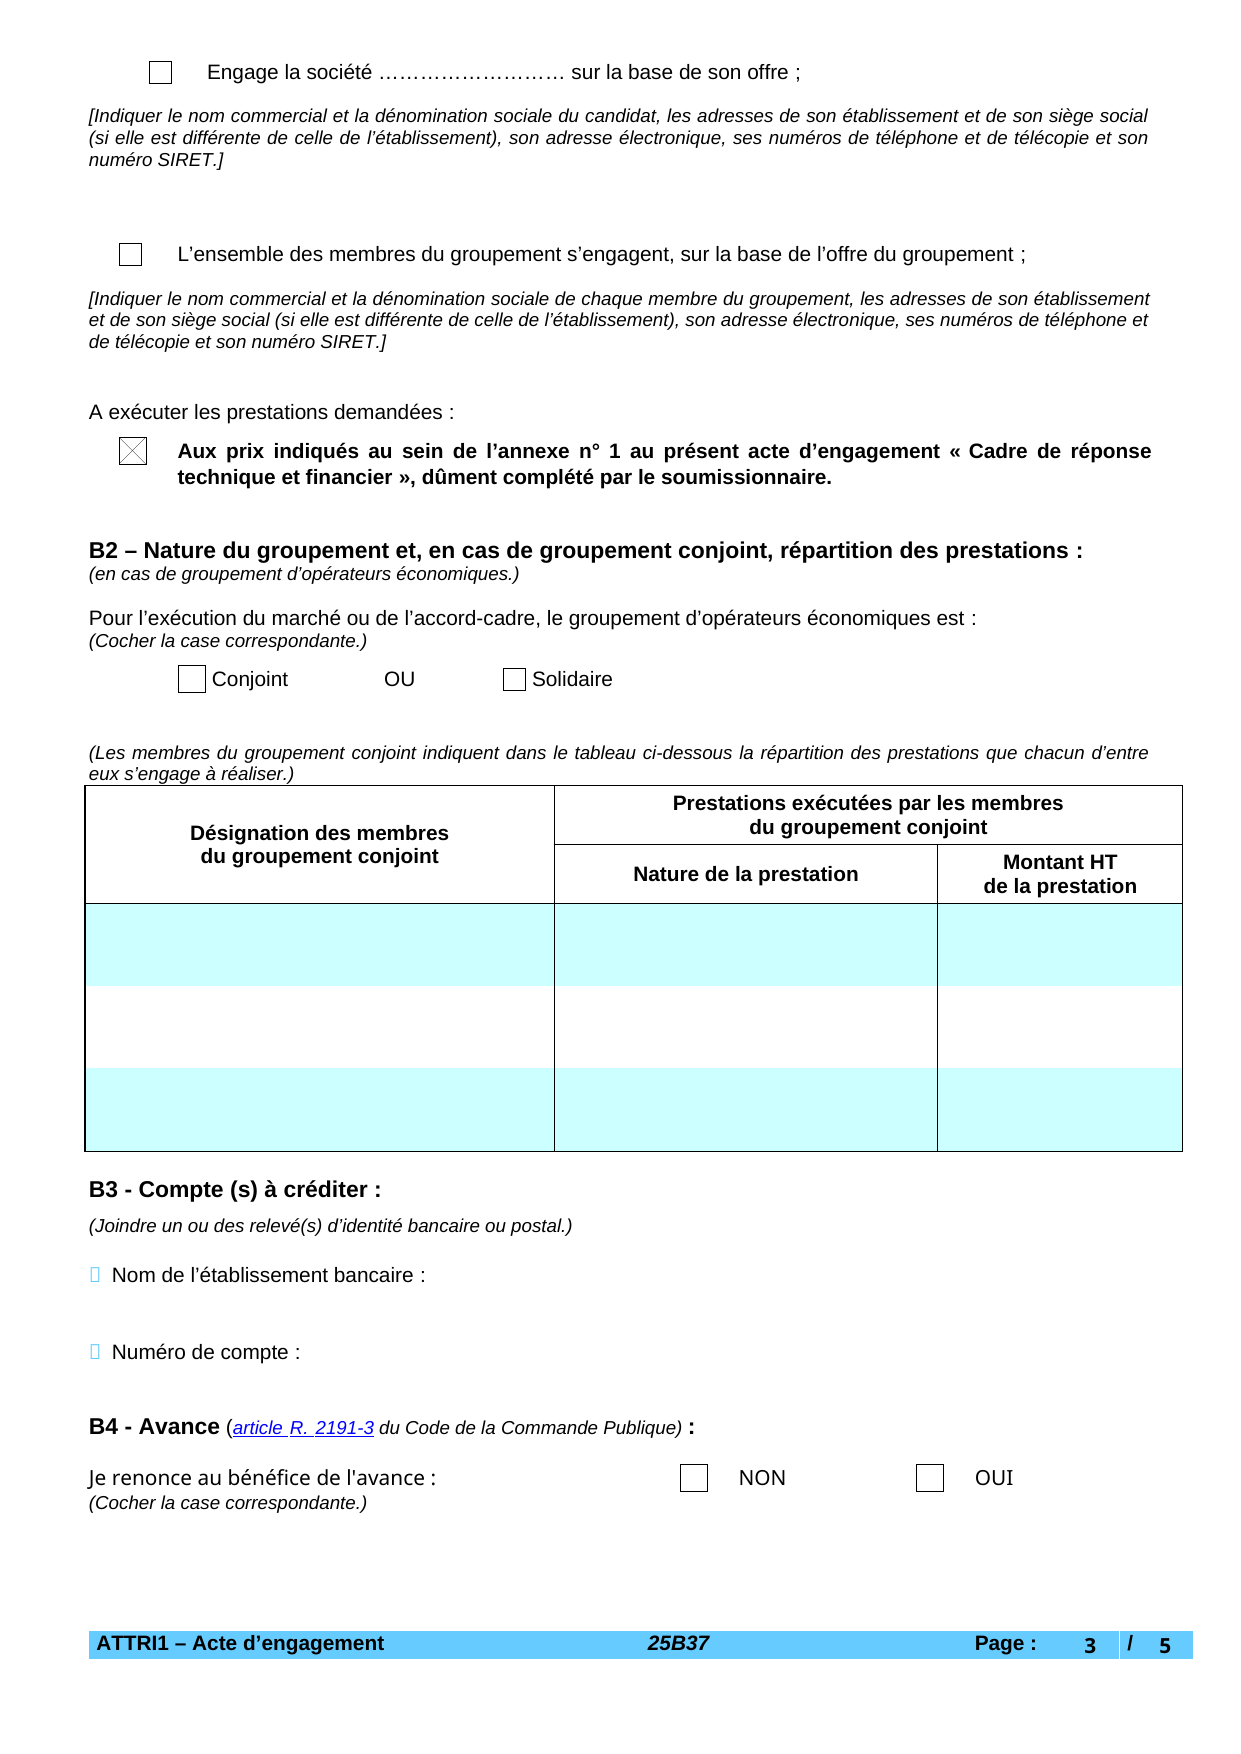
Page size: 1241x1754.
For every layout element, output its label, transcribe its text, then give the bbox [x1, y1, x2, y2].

text B2 – Nature du groupement et, en cas de groupement conjoint, répartition des prestations : [89, 537, 1152, 563]
table_cell Montant HT de la prestation [938, 845, 1182, 903]
table_cell Nature de la prestation [555, 845, 937, 903]
table_cell [86, 986, 554, 1068]
text (Cocher la case correspondante.) [89, 630, 1152, 652]
text (Cocher la case correspondante.) [89, 1492, 1152, 1513]
table_cell [555, 1068, 937, 1151]
text Engage la société ……………………… sur la base de son offre ; [148, 60, 1152, 84]
table_cell [555, 986, 937, 1068]
text L’ensemble des membres du groupement s’engagent, sur la base de l’offre du groupement ; [118, 242, 1152, 266]
text B3 - Compte (s) à créditer : [89, 1176, 1152, 1202]
table_cell [86, 904, 554, 986]
text B4 - Avance (article R. 2191-3 du Code de la Commande Publique) : [89, 1413, 1152, 1439]
table_cell [555, 904, 937, 986]
text Aux prix indiqués au sein de l’annexe n° 1 au présent acte d’engagement « Cadre de réponse technique et financier », dûment complété par le soumissionnaire. [118, 436, 1152, 489]
text [Indiquer le nom commercial et la dénomination sociale de chaque membre du groupement, les adresses de son établissement et de son siège social (si elle est différente de celle de l’établissement), son adresse électronique, ses numéros de téléphone et de télécopie et son numéro SIRET.] [89, 287, 1152, 352]
text Pour l’exécution du marché ou de l’accord-cadre, le groupement d’opérateurs économiques est : [89, 606, 1152, 630]
text Je renonce au bénéfice de l'avance : NON OUI [89, 1463, 1152, 1492]
table_cell [938, 986, 1182, 1068]
text A exécuter les prestations demandées : [89, 400, 1152, 424]
text (Les membres du groupement conjoint indiquent dans le tableau ci-dessous la répartition des prestations que chacun d’entre eux s’engage à réaliser.) [89, 742, 1152, 785]
table_cell [938, 904, 1182, 986]
table_cell [86, 1068, 554, 1151]
text (en cas de groupement d’opérateurs économiques.) [89, 563, 1152, 585]
table_header Désignation des membres du groupement conjoint [86, 786, 554, 903]
text  Nom de l’établissement bancaire : [89, 1260, 1152, 1289]
text (Joindre un ou des relevé(s) d’identité bancaire ou postal.) [89, 1215, 1152, 1236]
table_header Prestations exécutées par les membres du groupement conjoint [555, 786, 1182, 844]
text  Numéro de compte : [89, 1337, 1152, 1365]
table_cell [938, 1068, 1182, 1151]
text [Indiquer le nom commercial et la dénomination sociale du candidat, les adresses de son établissement et de son siège social (si elle est différente de celle de l’établissement), son adresse électronique, ses numéros de téléphone et de télécopie et son numéro SIRET.] [89, 105, 1152, 170]
text Conjoint OU Solidaire [89, 664, 1152, 693]
